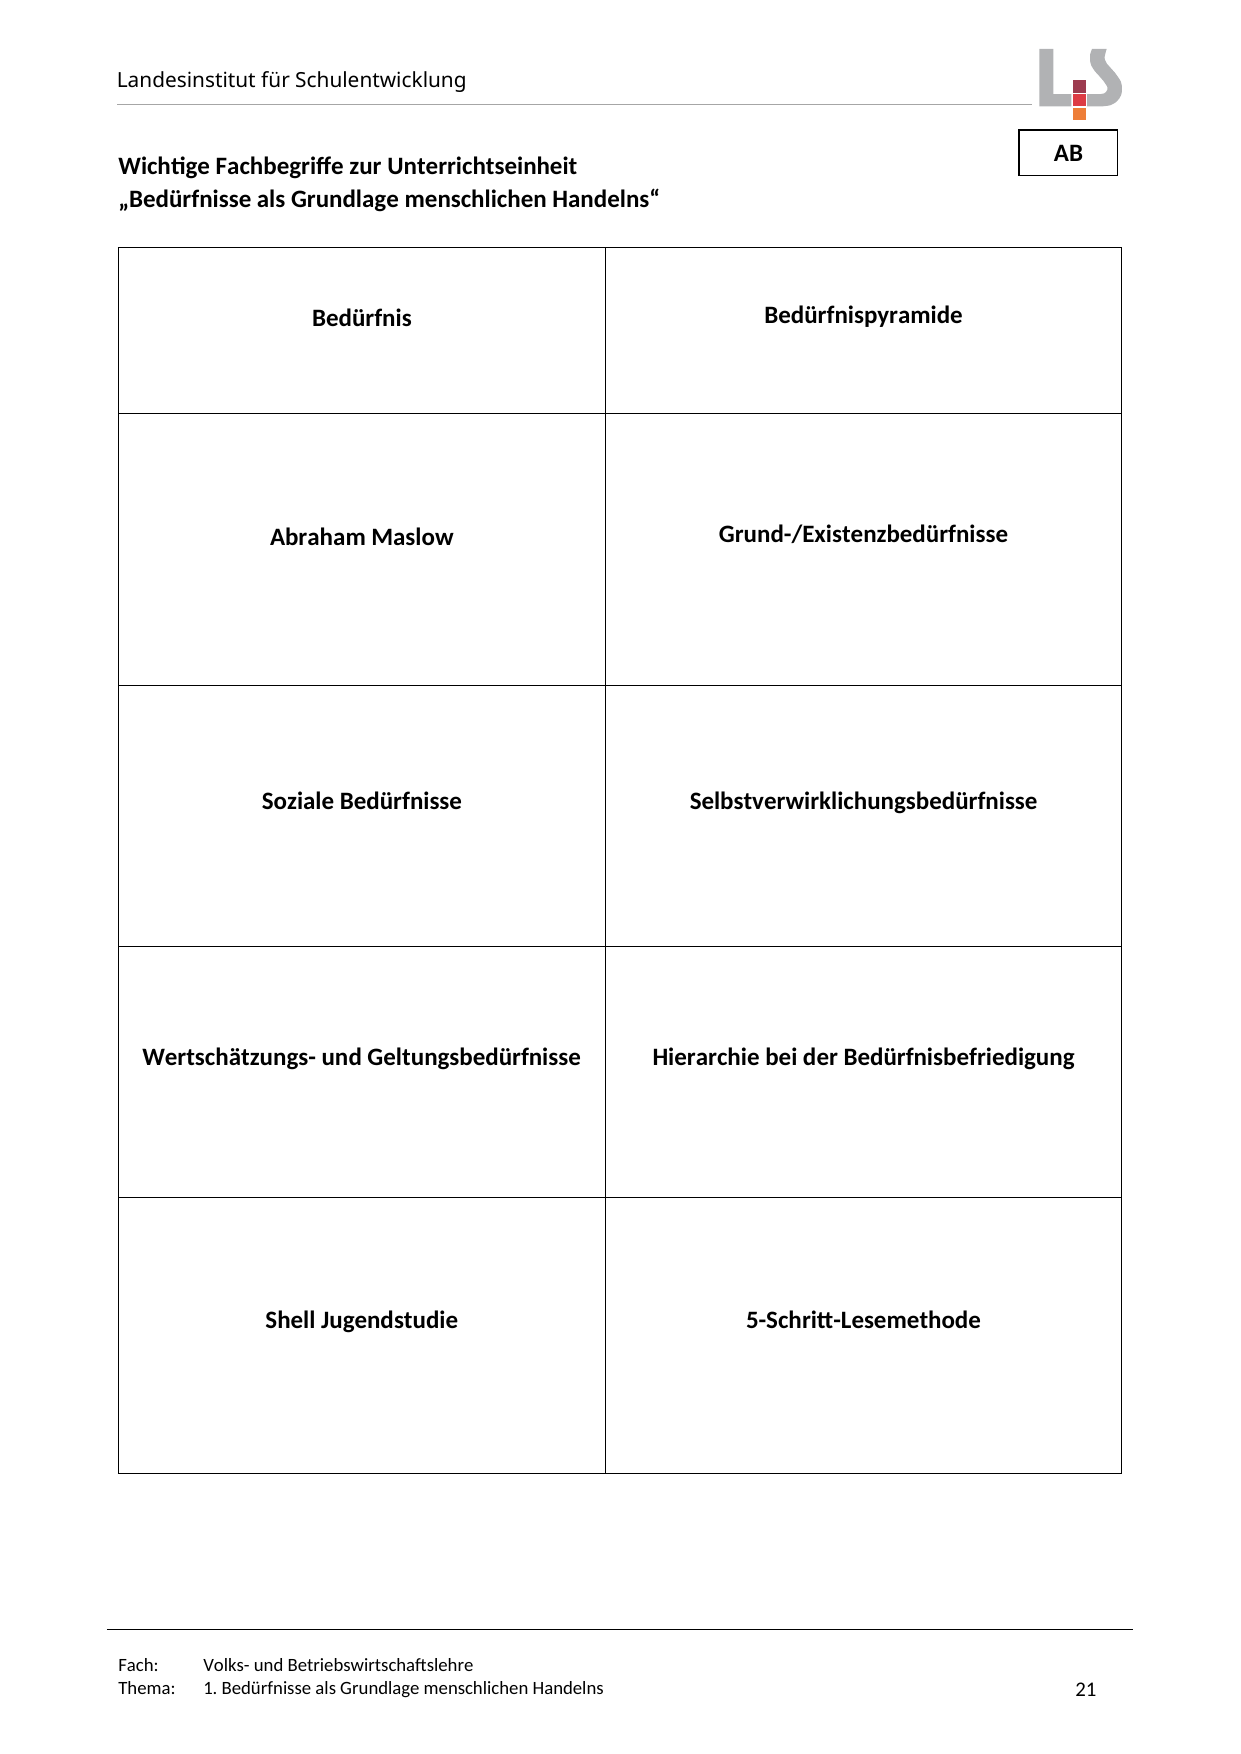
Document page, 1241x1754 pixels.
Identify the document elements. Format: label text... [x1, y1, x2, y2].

table_header Bedürfnispyramide [606, 248, 1121, 412]
table_cell Grund-/Existenzbedürfnisse [606, 414, 1121, 685]
table_cell Selbstverwirklichungsbedürfnisse [606, 686, 1121, 946]
text „Bedürfnisse als Grundlage menschlichen Handelns“ [118, 181, 1122, 214]
table_cell Abraham Maslow [119, 414, 605, 685]
table_cell Shell Jugendstudie [119, 1198, 605, 1473]
table_cell 5-Schritt-Lesemethode [606, 1198, 1121, 1473]
text Wichtige Fachbegriffe zur Unterrichtseinheit [118, 148, 1122, 181]
table_cell Soziale Bedürfnisse [119, 686, 605, 946]
table_header Bedürfnis [119, 248, 605, 412]
table_cell Hierarchie bei der Bedürfnisbefriedigung [606, 947, 1121, 1197]
table_cell Wertschätzungs- und Geltungsbedürfnisse [119, 947, 605, 1197]
